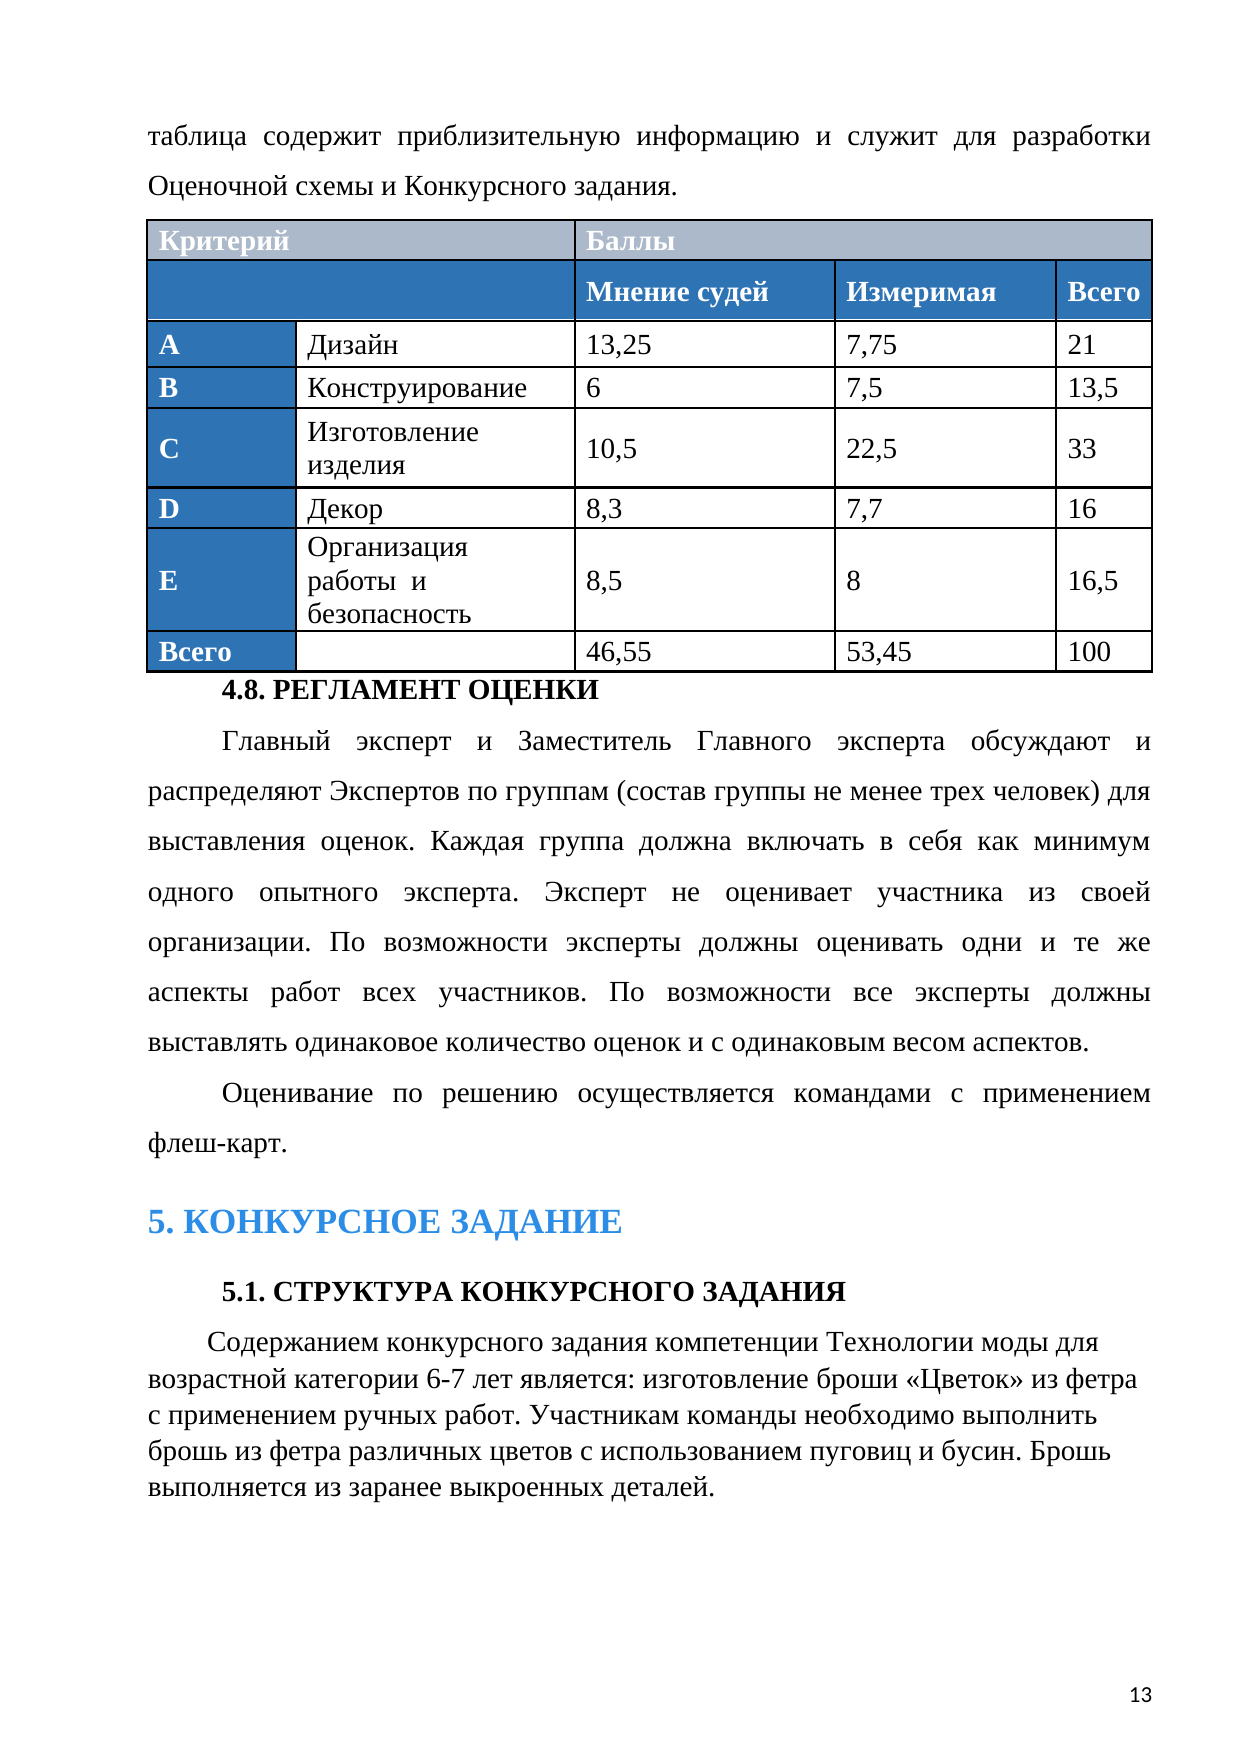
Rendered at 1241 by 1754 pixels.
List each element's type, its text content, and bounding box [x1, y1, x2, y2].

table_cell Организация работы и безопасность [297, 529, 574, 630]
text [148, 118, 1152, 202]
table_cell 22,5 [836, 409, 1055, 486]
table_cell 53,45 [836, 632, 1055, 670]
table_cell 21 [1057, 322, 1151, 366]
table_cell Всего [1057, 261, 1151, 319]
table_cell 16,5 [1057, 529, 1151, 630]
table_cell 16 [1057, 489, 1151, 527]
table_cell 6 [576, 368, 834, 407]
table_cell 13,25 [576, 322, 834, 366]
text 5. КОНКУРСНОЕ ЗАДАНИЕ [148, 1201, 1152, 1241]
table_cell 7,75 [836, 322, 1055, 366]
text Главный эксперт и Заместитель Главного эксперта обсуждают и распределяют Экспертов по группам (состав группы не менее трех человек) для выставления оценок. Каждая группа должна включать в себя как минимум одного опытного эксперта. Эксперт не оценивает участника из своей организации. По возможности эксперты должны оценивать одни и те же аспекты работ всех участников. По возможности все эксперты должны выставлять одинаковое количество оценок и с одинаковым весом аспектов. [148, 723, 1152, 1058]
table_cell C [148, 409, 295, 486]
text Содержанием конкурсного задания компетенции Технологии моды для возрастной категории 6-7 лет является: изготовление броши «Цветок» из фетра с применением ручных работ. Участникам команды необходимо выполнить брошь из фетра различных цветов с использованием пуговиц и бусин. Брошь выполняется из заранее выкроенных деталей. [148, 1324, 1152, 1503]
table_cell E [148, 529, 295, 630]
table_cell 8,3 [576, 489, 834, 527]
table_cell [297, 632, 574, 670]
table_cell A [148, 322, 295, 366]
table_cell [148, 261, 574, 319]
table_cell 13,5 [1057, 368, 1151, 407]
table_cell Изготовление изделия [297, 409, 574, 486]
table_cell 10,5 [576, 409, 834, 486]
table_cell 7,7 [836, 489, 1055, 527]
table_cell B [148, 368, 295, 407]
table_cell 33 [1057, 409, 1151, 486]
table_cell D [148, 489, 295, 527]
table_cell Дизайн [297, 322, 574, 366]
table_cell Декор [297, 489, 574, 527]
table_cell Мнение судей [576, 261, 834, 319]
table_header Критерий [148, 221, 574, 259]
table_cell Конструирование [297, 368, 574, 407]
table_cell 46,55 [576, 632, 834, 670]
table_cell 100 [1057, 632, 1151, 670]
table_cell Всего [148, 632, 295, 670]
table_cell Измеримая [836, 261, 1055, 319]
text 4.8. РЕГЛАМЕНТ ОЦЕНКИ [148, 673, 1152, 706]
table_cell 7,5 [836, 368, 1055, 407]
text 5.1. СТРУКТУРА КОНКУРСНОГО ЗАДАНИЯ [148, 1274, 1152, 1308]
table_header Баллы [576, 221, 1151, 259]
table_cell 8,5 [576, 529, 834, 630]
text Оценивание по решению осуществляется командами с применением флеш-карт. [148, 1075, 1152, 1159]
table_cell 8 [836, 529, 1055, 630]
